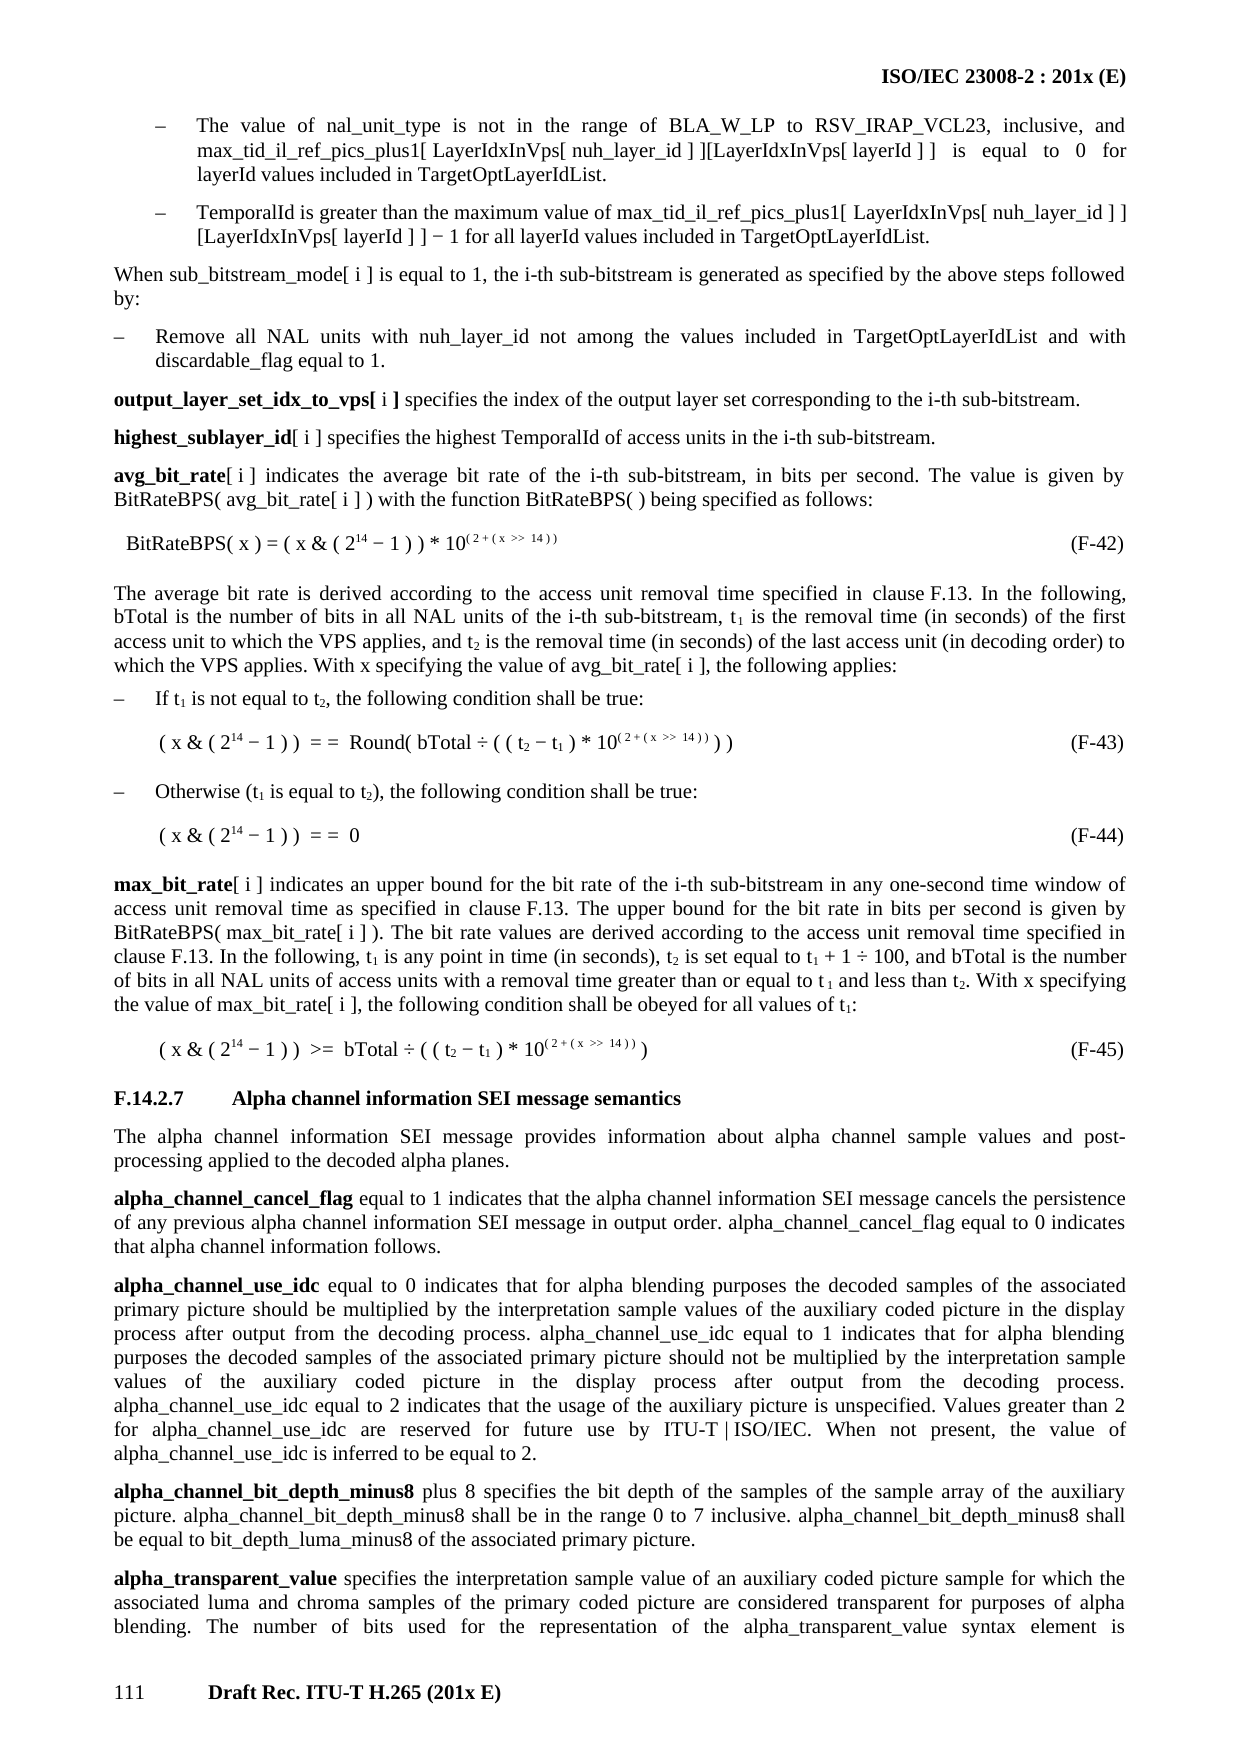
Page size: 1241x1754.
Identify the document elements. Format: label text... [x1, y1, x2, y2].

text highest_sublayer_id[ i ] specifies the highest TemporalId of access units in the i-th sub-bitstream. [113, 425, 1127, 449]
text The alpha channel information SEI message provides information about alpha channel sample values and post-processing applied to the decoded alpha planes. [113, 1124, 1127, 1172]
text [113, 1566, 1127, 1638]
text avg_bit_rate[ i ] indicates the average bit rate of the i-th sub-bitstream, in bits per second. The value is given by BitRateBPS( avg_bit_rate[ i ] ) with the function BitRateBPS( ) being specified as follows: [113, 463, 1127, 511]
text alpha_channel_cancel_flag equal to 1 indicates that the alpha channel information SEI message cancels the persistence of any previous alpha channel information SEI message in output order. alpha_channel_cancel_flag equal to 0 indicates that alpha channel information follows. [113, 1186, 1127, 1258]
text – Otherwise (t1 is equal to t2), the following condition shall be true: [113, 779, 1127, 803]
text alpha_channel_bit_depth_minus8 plus 8 specifies the bit depth of the samples of the sample array of the auxiliary picture. alpha_channel_bit_depth_minus8 shall be in the range 0 to 7 inclusive. alpha_channel_bit_depth_minus8 shall be equal to bit_depth_luma_minus8 of the associated primary picture. [113, 1479, 1127, 1551]
text output_layer_set_idx_to_vps[ i ] specifies the index of the output layer set corresponding to the i-th sub-bitstream. [113, 387, 1127, 411]
text – Remove all NAL units with nuh_layer_id not among the values included in TargetOptLayerIdList and with discardable_flag equal to 1. [113, 324, 1127, 372]
text – The value of nal_unit_type is not in the range of BLA_W_LP to RSV_IRAP_VCL23, inclusive, and max_tid_il_ref_pics_plus1[ LayerIdxInVps[ nuh_layer_id ] ][LayerIdxInVps[ layerId ] ] is equal to 0 for layerId values included in TargetOptLayerIdList. [155, 113, 1127, 186]
text max_bit_rate[ i ] indicates an upper bound for the bit rate of the i-th sub-bitstream in any one-second time window of access unit removal time as specified in clause F.13. The upper bound for the bit rate in bits per second is given by BitRateBPS( max_bit_rate[ i ] ). The bit rate values are derived according to the access unit removal time specified in clause F.13. In the following, t1 is any point in time (in seconds), t2 is set equal to t1 + 1 ÷ 100, and bTotal is the number of bits in all NAL units of access units with a removal time greater than or equal to t1 and less than t2. With x specifying the value of max_bit_rate[ i ], the following condition shall be obeyed for all values of t1: [113, 872, 1127, 1016]
text ( x & ( 214 − 1 ) ) = = 0 (F-45) [159, 823, 1127, 847]
text ( x & ( 214 − 1 ) ) >= bTotal ÷ ( ( t2 − t1 ) * 10( 2 + ( x >> 14 ) ) ) (F-46) [159, 1037, 1127, 1061]
text – TemporalId is greater than the maximum value of max_tid_il_ref_pics_plus1[ LayerIdxInVps[ nuh_layer_id ] ][LayerIdxInVps[ layerId ] ] − 1 for all layerId values included in TargetOptLayerIdList. [155, 200, 1127, 248]
text – If t1 is not equal to t2, the following condition shall be true: [113, 686, 1127, 710]
text ( x & ( 214 − 1 ) ) = = Round( bTotal ÷ ( ( t2 − t1 ) * 10( 2 + ( x >> 14 ) ) ) ) (F-44) [159, 730, 1127, 754]
text alpha_channel_use_idc equal to 0 indicates that for alpha blending purposes the decoded samples of the associated primary picture should be multiplied by the interpretation sample values of the auxiliary coded picture in the display process after output from the decoding process. alpha_channel_use_idc equal to 1 indicates that for alpha blending purposes the decoded samples of the associated primary picture should not be multiplied by the interpretation sample values of the auxiliary coded picture in the display process after output from the decoding process. alpha_channel_use_idc equal to 2 indicates that the usage of the auxiliary picture is unspecified. Values greater than 2 for alpha_channel_use_idc are reserved for future use by ITU-T | ISO/IEC. When not present, the value of alpha_channel_use_idc is inferred to be equal to 2. [113, 1272, 1127, 1465]
list Alpha channel information SEI message semantics [113, 1086, 1127, 1110]
text The average bit rate is derived according to the access unit removal time specified in clause F.13. In the following, bTotal is the number of bits in all NAL units of the i-th sub-bitstream, t1 is the removal time (in seconds) of the first access unit to which the VPS applies, and t2 is the removal time (in seconds) of the last access unit (in decoding order) to which the VPS applies. With x specifying the value of avg_bit_rate[ i ], the following applies: [113, 580, 1127, 677]
text BitRateBPS( x ) = ( x & ( 214 − 1 ) ) * 10( 2 + ( x >> 14 ) ) (F-43) [126, 531, 1127, 555]
text When sub_bitstream_mode[ i ] is equal to 1, the i-th sub-bitstream is generated as specified by the above steps followed by: [113, 262, 1127, 310]
